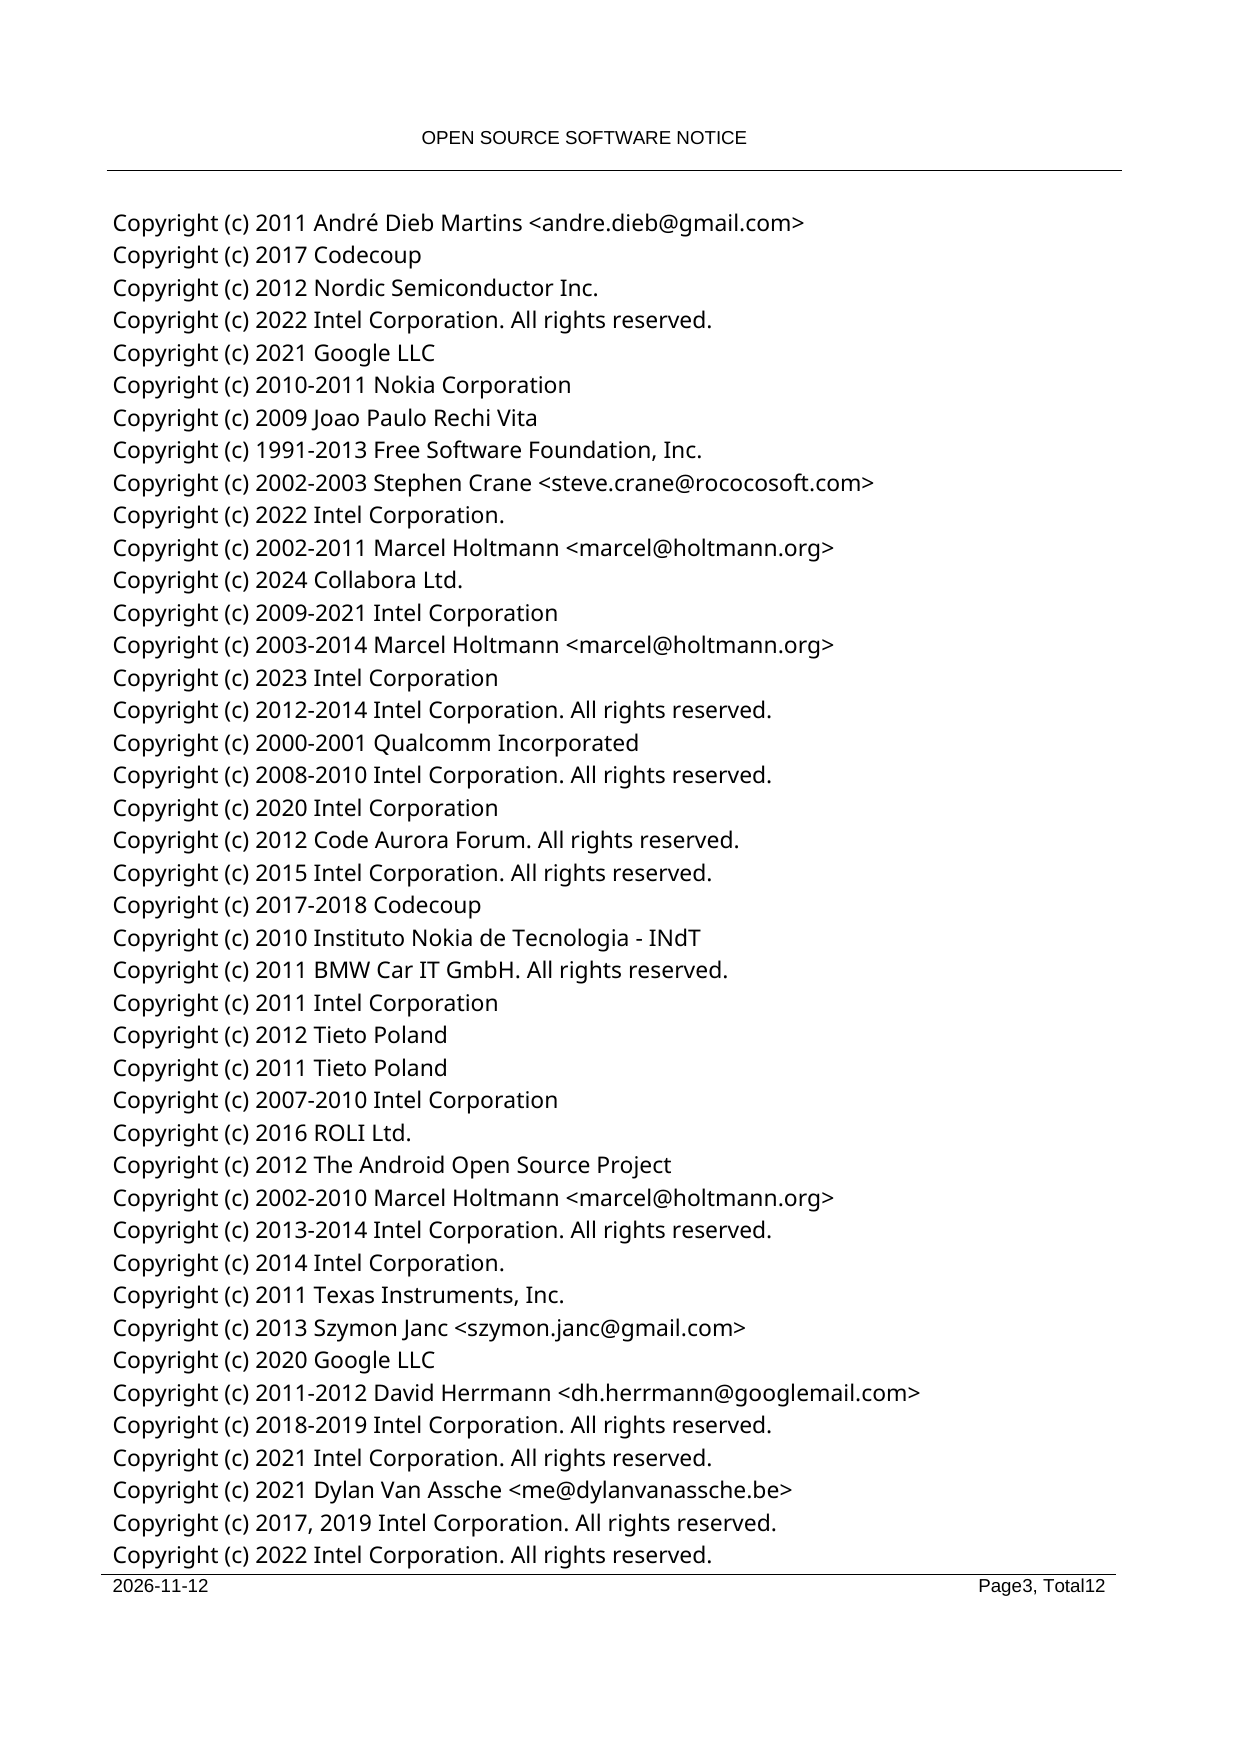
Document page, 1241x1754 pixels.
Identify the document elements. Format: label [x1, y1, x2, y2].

text [112, 206, 1128, 1571]
